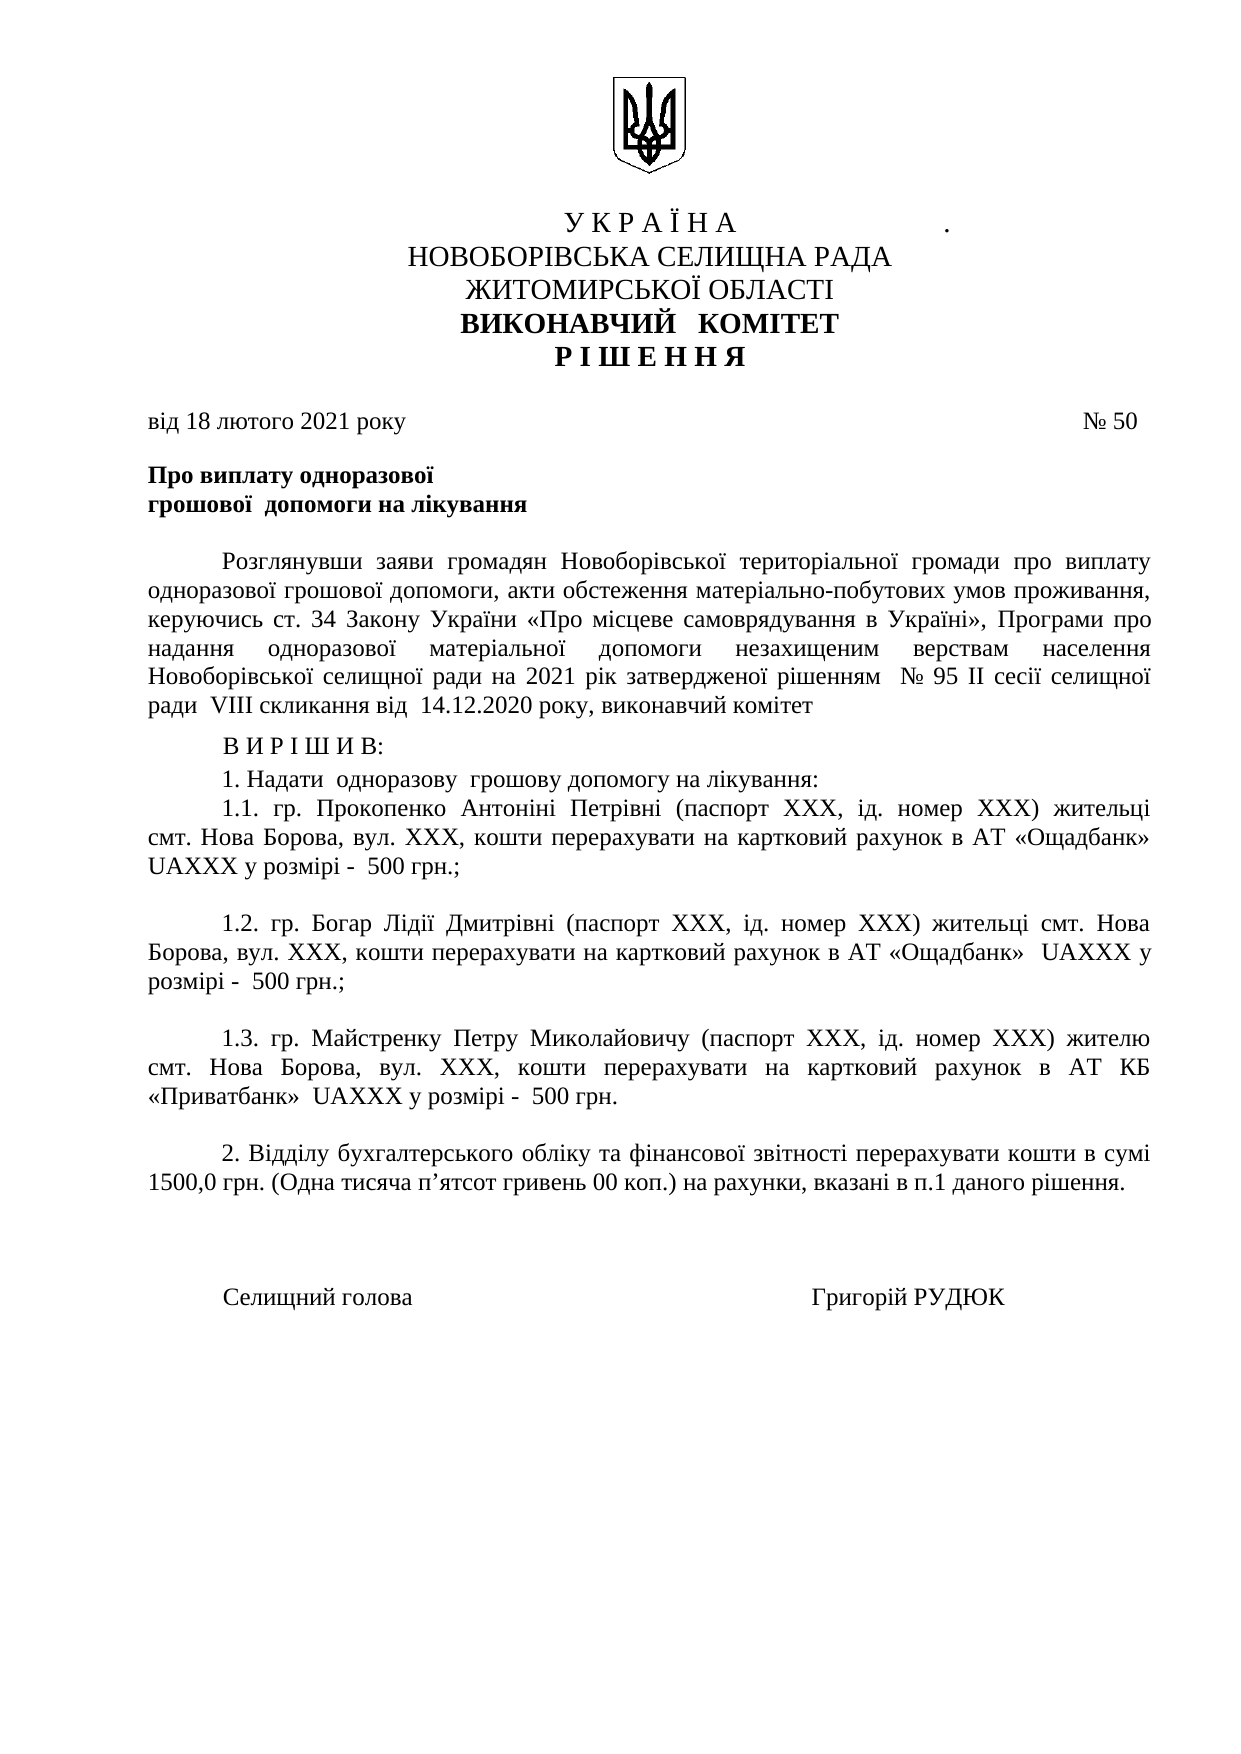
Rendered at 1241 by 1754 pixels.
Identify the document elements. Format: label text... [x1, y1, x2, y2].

picture [606, 73, 693, 181]
text ЖИТОМИРСЬКОЇ ОБЛАСТІ [148, 272, 1152, 306]
list 2. Відділу бухгалтерського обліку та фінансової звітності перерахувати кошти в сумі 1500,0 грн. (Одна тисяча п’ятсот гривень 00 коп.) на рахунки, вказані в п.1 даного рішення. [148, 1138, 1152, 1196]
text Р І Ш Е Н Н Я [148, 339, 1152, 373]
text 1. Надати одноразову грошову допомогу на лікування: [148, 764, 1152, 793]
text 1.3. гр. Майстренку Петру Миколайовичу (паспорт ХХХ, ід. номер ХХХ) жителю смт. Нова Борова, вул. ХХХ, кошти перерахувати на картковий рахунок в АТ КБ «Приватбанк» UAХХХ у розмірі - 500 грн. [148, 1023, 1152, 1109]
text Про виплату одноразової [148, 460, 1152, 489]
text ВИКОНАВЧИЙ КОМІТЕТ [148, 306, 1152, 339]
text Розглянувши заяви громадян Новоборівської територіальної громади про виплату одноразової грошової допомоги, акти обстеження матеріально-побутових умов проживання, керуючись ст. 34 Закону України «Про місцеве самоврядування в Україні», Програми про надання одноразової матеріальної допомоги незахищеним верствам населення Новоборівської селищної ради на 2021 рік затвердженої рішенням № 95 ІІ сесії селищної ради VIIІ скликання від 14.12.2020 року, виконавчий комітет [148, 546, 1152, 719]
text 1.1. гр. Прокопенко Антоніні Петрівні (паспорт ХХХ, ід. номер ХХХ) жительці смт. Нова Борова, вул. ХХХ, кошти перерахувати на картковий рахунок в АТ «Ощадбанк» UAХХХ у розмірі - 500 грн.; [148, 793, 1152, 879]
text Селищний голова Григорій РУДЮК [223, 1282, 1152, 1311]
text У К Р А Ї Н А . [148, 205, 1152, 239]
text В И Р І Ш И В: [148, 731, 1152, 760]
text 1.2. гр. Богар Лідії Дмитрівні (паспорт ХХХ, ід. номер ХХХ) жительці смт. Нова Борова, вул. ХХХ, кошти перерахувати на картковий рахунок в АТ «Ощадбанк» UAХХХ у розмірі - 500 грн.; [148, 908, 1152, 994]
text НОВОБОРІВСЬКА СЕЛИЩНА РАДА [148, 239, 1152, 272]
text від 18 лютого 2021 року № 50 [148, 406, 1152, 435]
text грошової допомоги на лікування [148, 489, 1152, 518]
